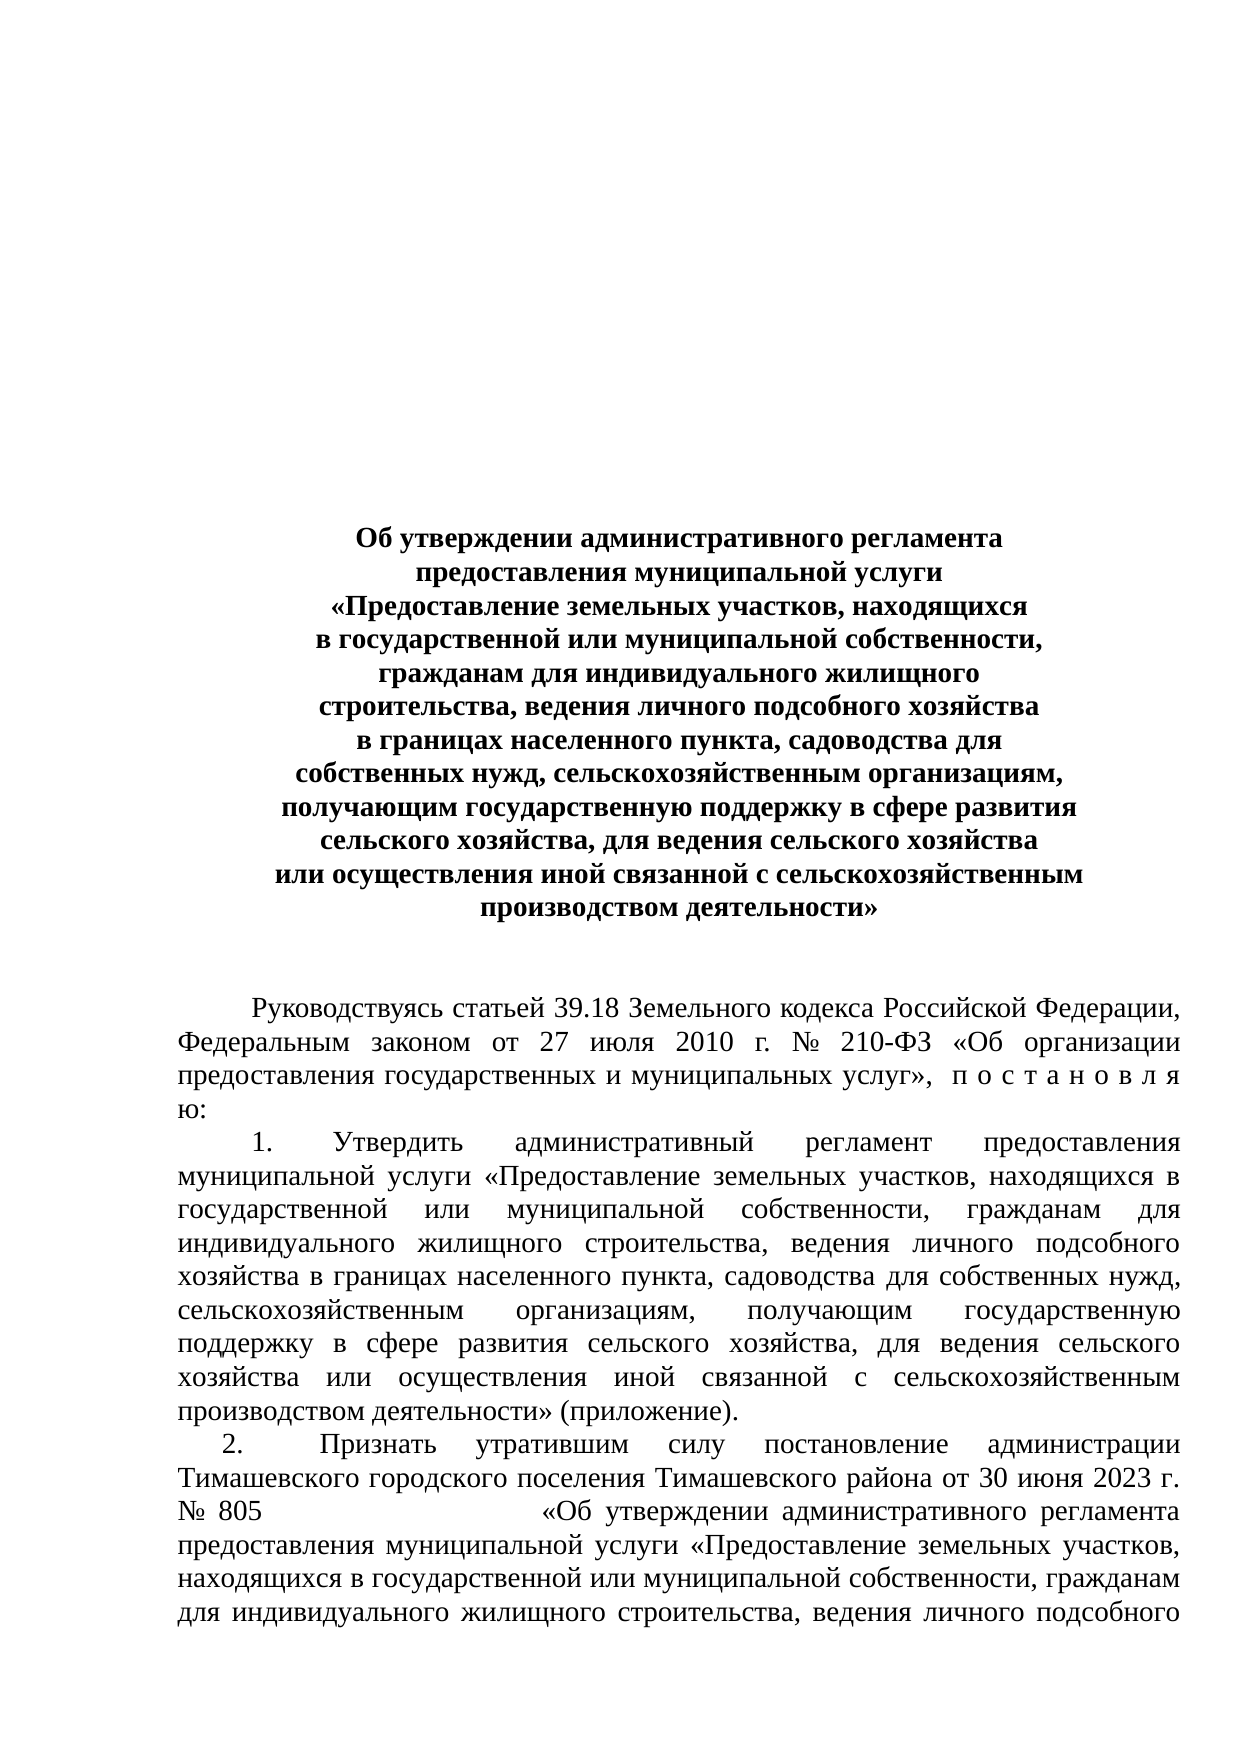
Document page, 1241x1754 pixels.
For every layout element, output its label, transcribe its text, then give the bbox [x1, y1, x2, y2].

subtitle или осуществления иной связанной с сельскохозяйственным [177, 856, 1181, 889]
subtitle в границах населенного пункта, садоводства для [177, 722, 1181, 755]
subtitle строительства, ведения личного подсобного хозяйства [177, 688, 1181, 722]
list Утвердить административный регламент предоставления муниципальной услуги «Предоставление земельных участков, находящихся в государственной или муниципальной собственности, гражданам для индивидуального жилищного строительства, ведения личного подсобного хозяйства в границах населенного пункта, садоводства для собственных нужд, сельскохозяйственным организациям, получающим государственную поддержку в сфере развития сельского хозяйства, для ведения сельского хозяйства или осуществления иной связанной с сельскохозяйственным производством деятельности» (приложение). [177, 1124, 1181, 1426]
subtitle гражданам для индивидуального жилищного [177, 655, 1181, 688]
subtitle сельского хозяйства, для ведения сельского хозяйства [177, 822, 1181, 856]
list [177, 1426, 1181, 1627]
subtitle Об утверждении административного регламента [177, 521, 1181, 554]
text Руководствуясь статьей 39.18 Земельного кодекса Российской Федерации, Федеральным законом от 27 июля 2010 г. № 210-ФЗ «Об организации предоставления государственных и муниципальных услуг», п о с т а н о в л я ю: [177, 990, 1181, 1124]
subtitle производством деятельности» [177, 889, 1181, 923]
subtitle «Предоставление земельных участков, находящихся [177, 588, 1181, 621]
subtitle получающим государственную поддержку в сфере развития [177, 789, 1181, 822]
subtitle предоставления муниципальной услуги [177, 554, 1181, 588]
subtitle собственных нужд, сельскохозяйственным организациям, [177, 755, 1181, 789]
subtitle в государственной или муниципальной собственности, [177, 621, 1181, 655]
